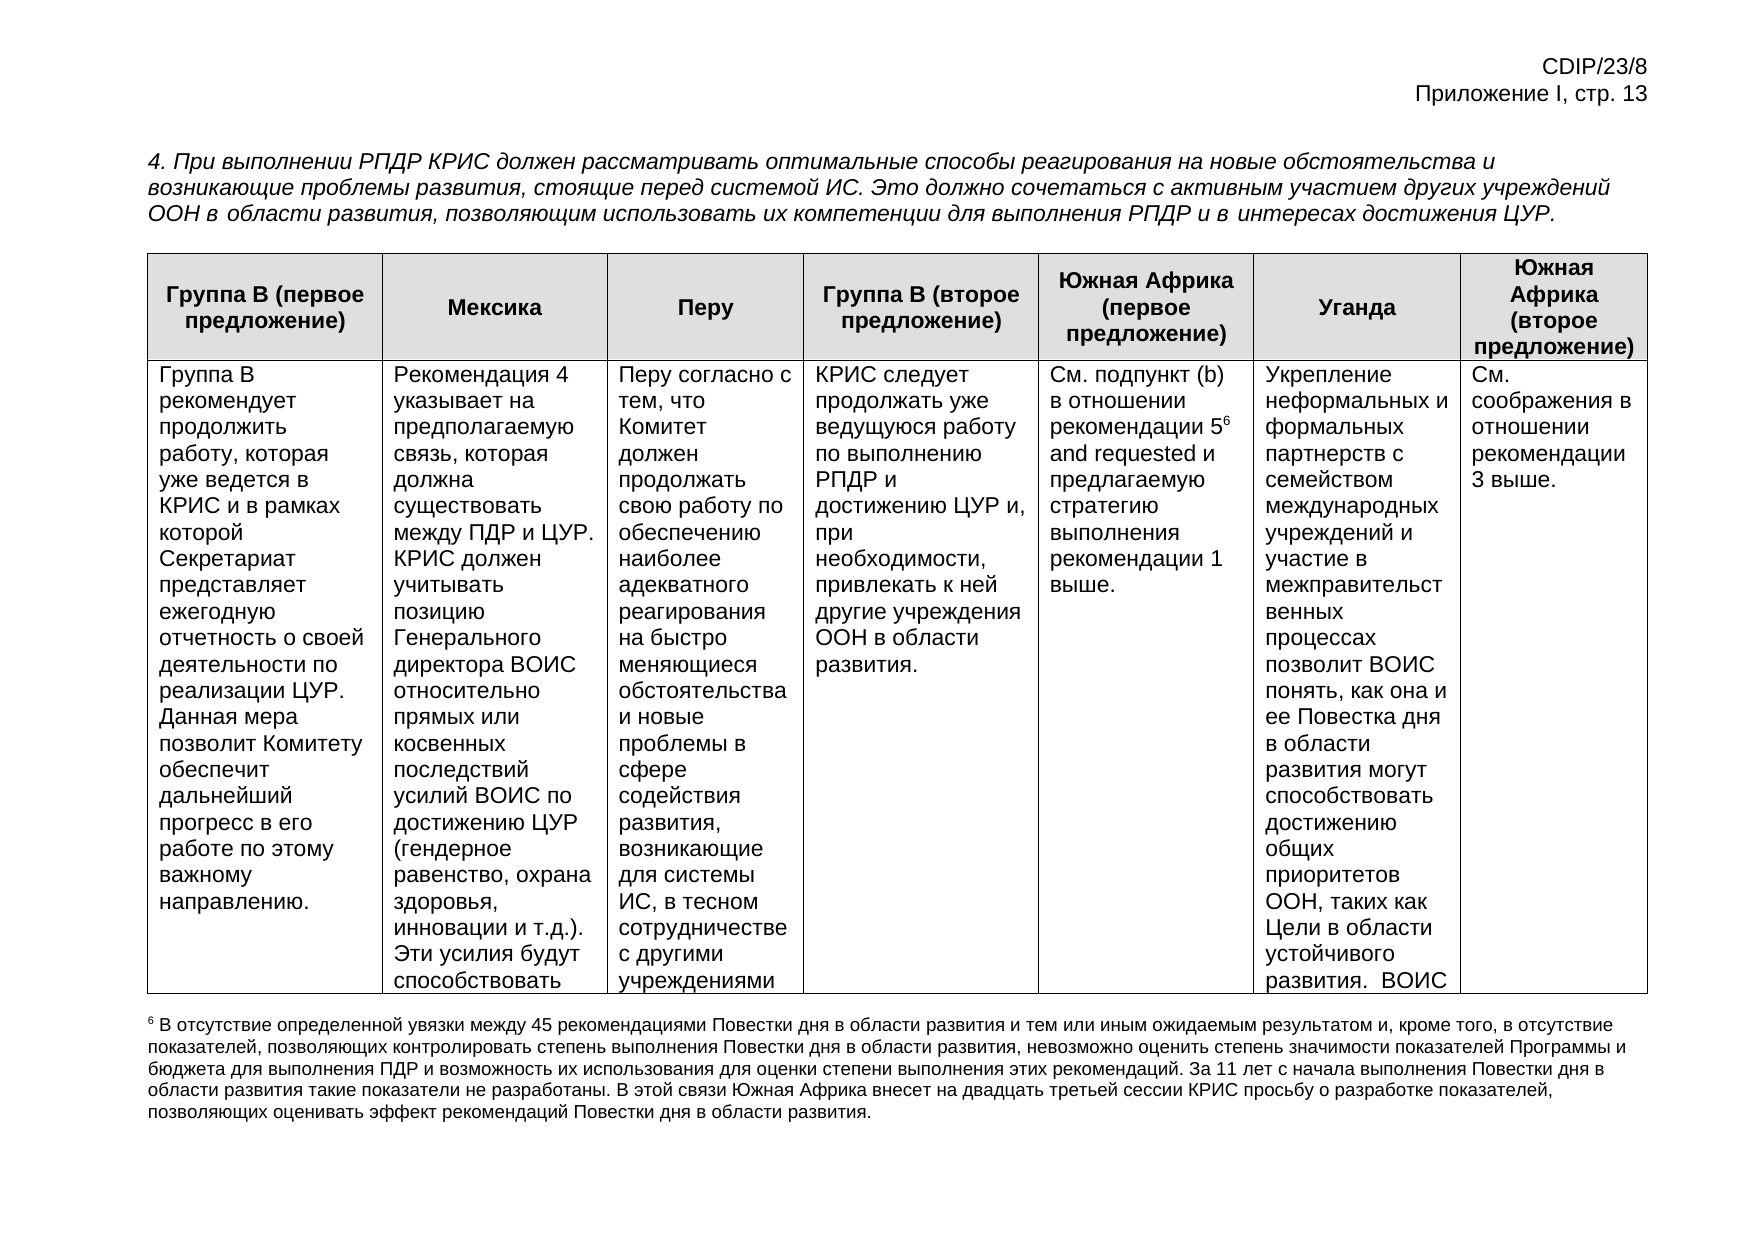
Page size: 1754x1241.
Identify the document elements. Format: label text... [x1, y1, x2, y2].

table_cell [608, 361, 803, 993]
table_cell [1254, 361, 1460, 993]
table_header Уганда [1254, 254, 1460, 359]
text 4. При выполнении РПДР КРИС должен рассматривать оптимальные способы реагирования на новые обстоятельства и возникающие проблемы развития, стоящие перед системой ИС. Это должно сочетаться с активным участием других учреждений ООН в области развития, позволяющим использовать их компетенции для выполнения РПДР и в интересах достижения ЦУР. [148, 148, 1638, 227]
table_header Перу [608, 254, 803, 359]
table_header Южная Африка (второе предложение) [1461, 254, 1647, 359]
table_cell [1461, 361, 1647, 993]
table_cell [383, 361, 607, 993]
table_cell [148, 361, 382, 993]
table_header Мексика [383, 254, 607, 359]
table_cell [804, 361, 1038, 993]
table_header Группа B (второе предложение) [804, 254, 1038, 359]
table_header Южная Африка (первое предложение) [1039, 254, 1253, 359]
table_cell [1039, 361, 1253, 993]
table_header Группа B (первое предложение) [148, 254, 382, 359]
